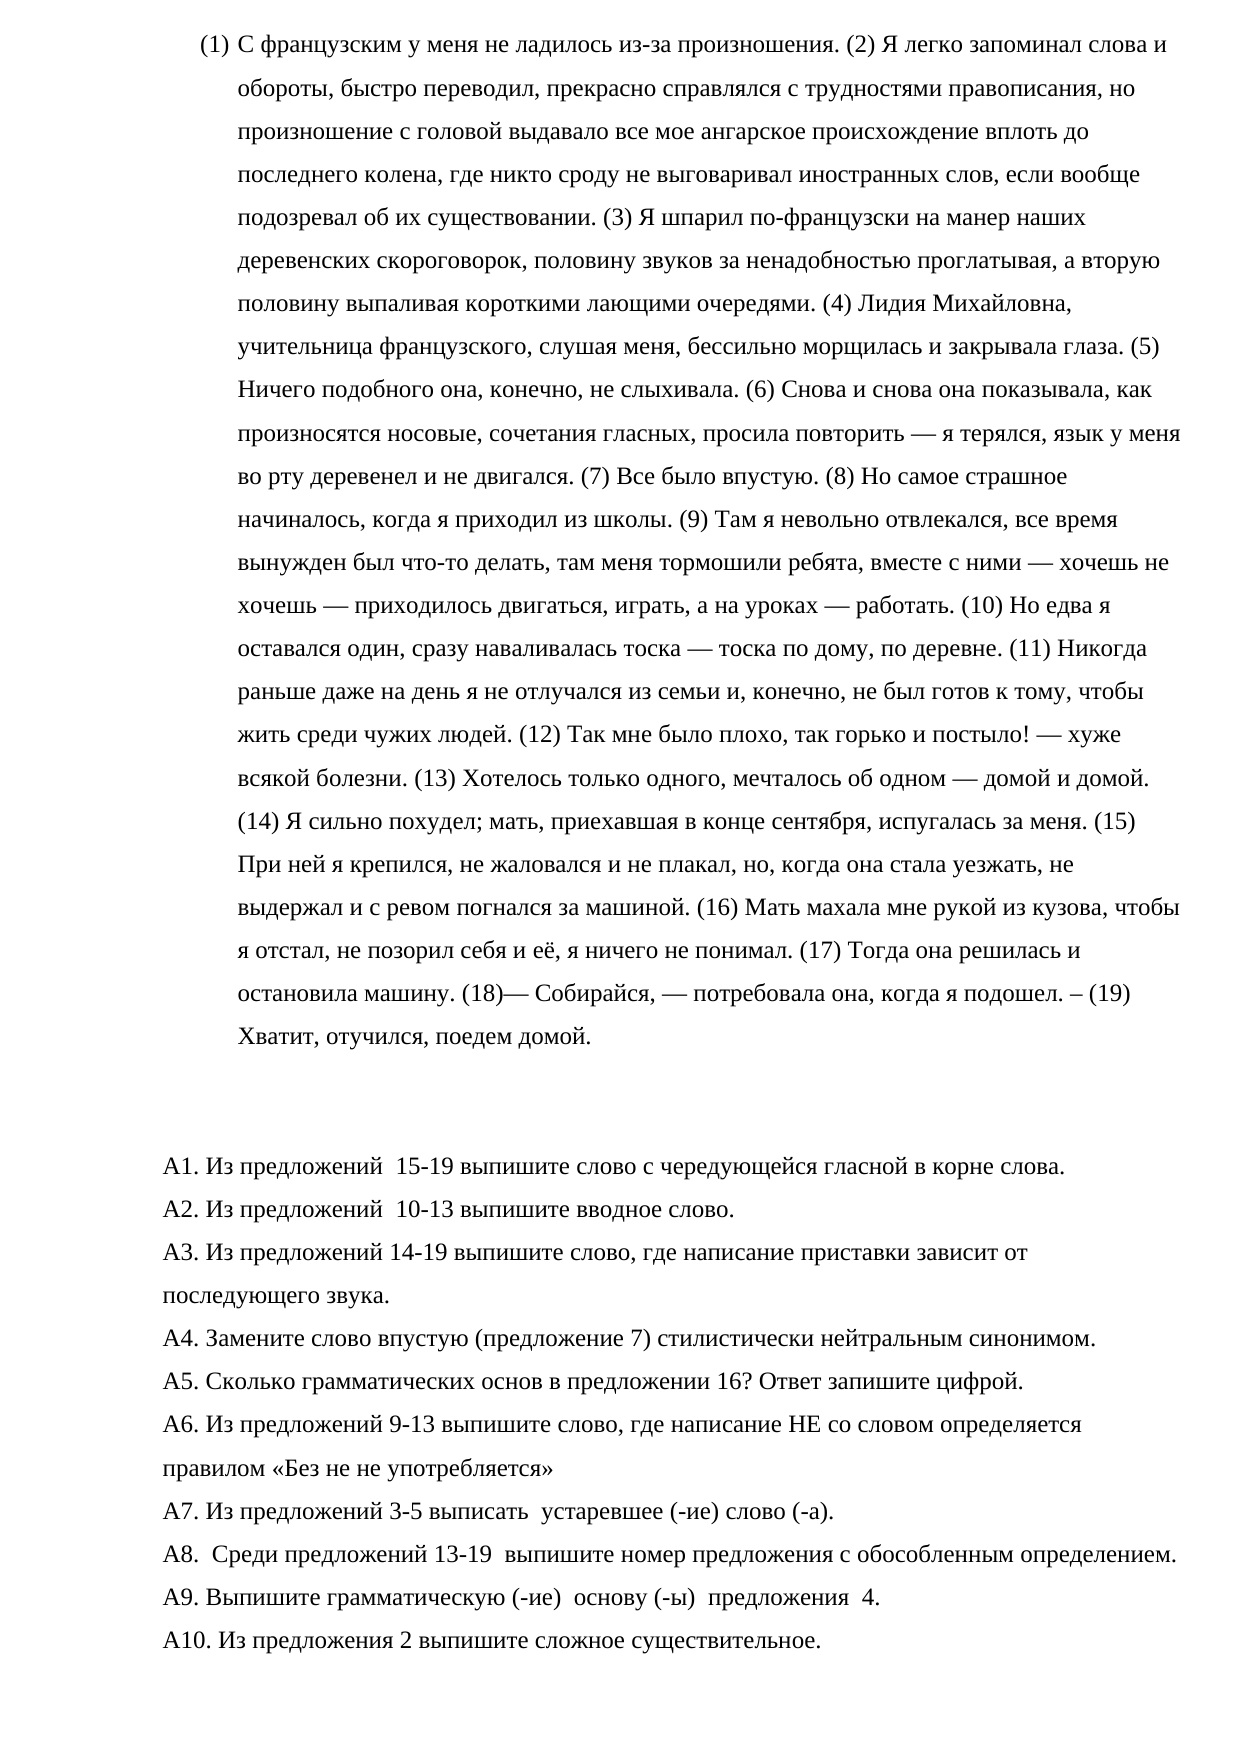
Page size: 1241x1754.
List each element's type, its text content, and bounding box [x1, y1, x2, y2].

text А5. Сколько грамматических основ в предложении 16? Ответ запишите цифрой. [162, 1366, 1181, 1395]
text А1. Из предложений 15-19 выпишите слово с чередующейся гласной в корне слова. [162, 1151, 1181, 1179]
text А9. Выпишите грамматическую (-ие) основу (-ы) предложения 4. [162, 1582, 1181, 1611]
text А7. Из предложений 3-5 выписать устаревшее (-ие) слово (-а). [162, 1496, 1181, 1524]
text А2. Из предложений 10-13 выпишите вводное слово. [162, 1194, 1181, 1223]
list С французским у меня не ладилось из-за произношения. (2) Я легко запоминал слова и обороты, быстро переводил, прекрасно справлялся с трудностями правописания, но произношение с головой выдавало все мое ангарское происхождение вплоть до последнего колена, где никто сроду не выговаривал иностранных слов, если вообще подозревал об их существовании. (3) Я шпарил по-французски на манер наших деревенских скороговорок, половину звуков за ненадобностью проглатывая, а вторую половину выпаливая короткими лающими очередями. (4) Лидия Михайловна, учительница французского, слушая меня, бессильно морщилась и закрывала глаза. (5) Ничего подобного она, конечно, не слыхивала. (6) Снова и снова она показывала, как произносятся носовые, сочетания гласных, просила повторить — я терялся, язык у меня во рту деревенел и не двигался. (7) Все было впустую. (8) Но самое страшное начиналось, когда я приходил из школы. (9) Там я невольно отвлекался, все время вынужден был что-то делать, там меня тормошили ребята, вместе с ними — хочешь не хочешь — приходилось двигаться, играть, а на уроках — paботать. (10) Но едва я оставался один, сразу наваливалась тоска — тоска по дому, по деревне. (11) Никогда раньше даже на день я не отлучался из семьи и, конечно, не был готов к тому, чтобы жить среди чужих людей. (12) Так мне было плохо, так горько и постыло! — хуже всякой болезни. (13) Хотелось только одного, мечталось об одном — домой и домой. (14) Я сильно похудел; мать, приехавшая в конце сентября, испугалась за меня. (15) При ней я крепился, не жаловался и не плакал, но, когда она стала уезжать, не выдержал и с ревом погнался за машиной. (16) Мать махала мне рукой из кузова, чтобы я отстал, не позорил себя и её, я ничего не понимал. (17) Тогда она решилась и остановила машину. (18)— Собирайся, — потребовала она, когда я подошел. – (19) Хватит, отучился, поедем домой. [200, 29, 1181, 1050]
text А8. Среди предложений 13-19 выпишите номер предложения с обособленным определением. [162, 1539, 1181, 1568]
text А10. Из предложения 2 выпишите сложное существительное. [162, 1625, 1181, 1654]
text А4. Замените слово впустую (предложение 7) стилистически нейтральным синонимом. [162, 1323, 1181, 1352]
text А6. Из предложений 9-13 выпишите слово, где написание НЕ со словом определяется правилом «Без не не употребляется» [162, 1409, 1181, 1481]
text А3. Из предложений 14-19 выпишите слово, где написание приставки зависит от последующего звука. [162, 1237, 1181, 1309]
